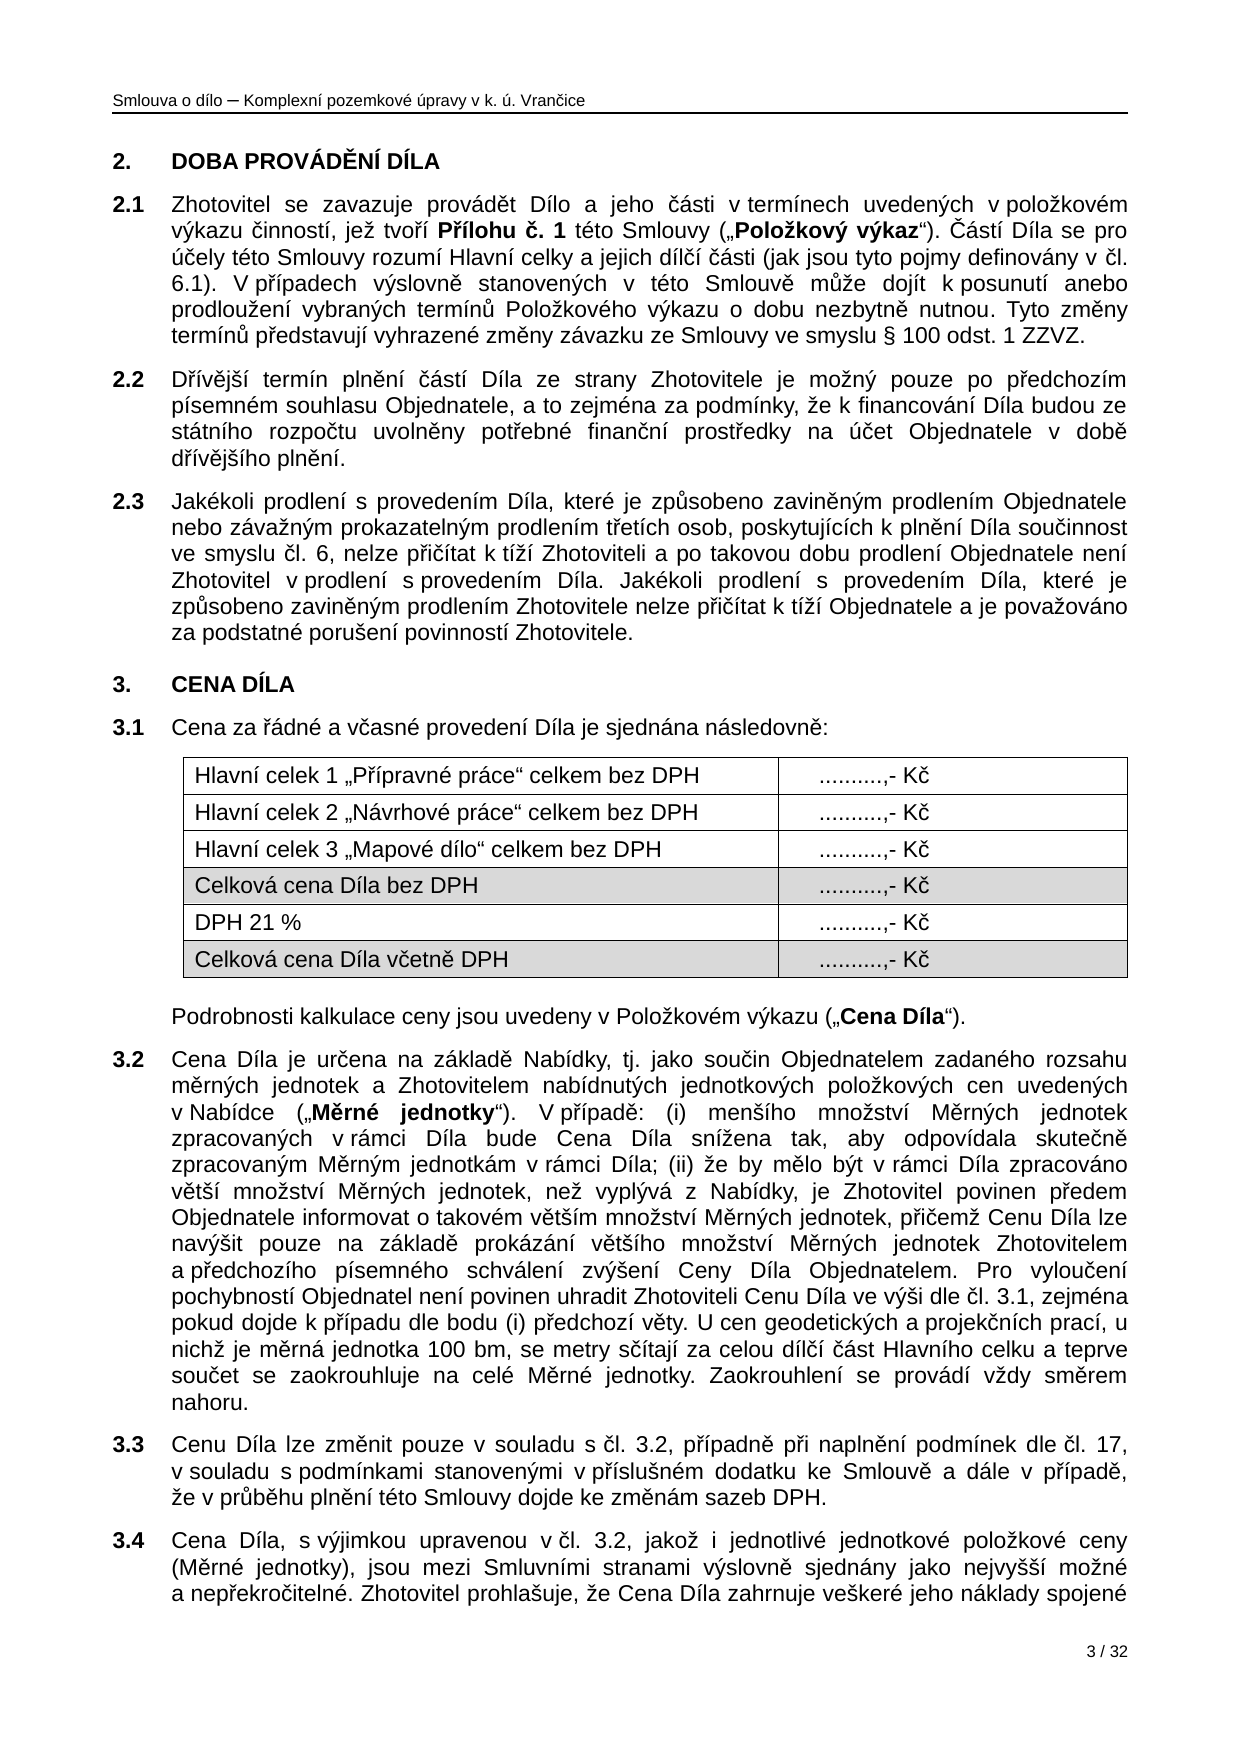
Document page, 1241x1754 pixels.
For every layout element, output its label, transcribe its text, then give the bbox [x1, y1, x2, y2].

table_header Hlavní celek 1 „Přípravné práce“ celkem bez DPH [184, 758, 778, 793]
text Doba PROVÁDĚNÍ díla [112, 148, 1128, 174]
text Jakékoli prodlení s provedením Díla, které je způsobeno zaviněným prodlením Objednatele nebo závažným prokazatelným prodlením třetích osob, poskytujících k plnění Díla součinnost ve smyslu čl. 6, nelze přičítat k tíží Zhotoviteli a po takovou dobu prodlení Objednatele není Zhotovitel v prodlení s provedením Díla. Jakékoli prodlení s provedením Díla, které je způsobeno zaviněným prodlením Zhotovitele nelze přičítat k tíží Objednatele a je považováno za podstatné porušení povinností Zhotovitele. [112, 488, 1128, 646]
table_cell ..........,- Kč [779, 868, 1127, 903]
table_cell DPH 21 % [184, 905, 778, 940]
table_cell Celková cena Díla včetně DPH [184, 941, 778, 977]
text Cena Díla je určena na základě Nabídky, tj. jako součin Objednatelem zadaného rozsahu měrných jednotek a Zhotovitelem nabídnutých jednotkových položkových cen uvedených v Nabídce („Měrné jednotky“). V případě: (i) menšího množství Měrných jednotek zpracovaných v rámci Díla bude Cena Díla snížena tak, aby odpovídala skutečně zpracovaným Měrným jednotkám v rámci Díla; (ii) že by mělo být v rámci Díla zpracováno větší množství Měrných jednotek, než vyplývá z Nabídky, je Zhotovitel povinen předem Objednatele informovat o takovém větším množství Měrných jednotek, přičemž Cenu Díla lze navýšit pouze na základě prokázání většího množství Měrných jednotek Zhotovitelem a předchozího písemného schválení zvýšení Ceny Díla Objednatelem. Pro vyloučení pochybností Objednatel není povinen uhradit Zhotoviteli Cenu Díla ve výši dle čl. 3.1, zejména pokud dojde k případu dle bodu (i) předchozí věty. U cen geodetických a projekčních prací, u nichž je měrná jednotka 100 bm, se metry sčítají za celou dílčí část Hlavního celku a teprve součet se zaokrouhluje na celé Měrné jednotky. Zaokrouhlení se provádí vždy směrem nahoru. [112, 1046, 1128, 1415]
table_cell Celková cena Díla bez DPH [184, 868, 778, 903]
table_cell ..........,- Kč [779, 905, 1127, 940]
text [112, 1527, 1128, 1606]
text Cenu Díla lze změnit pouze v souladu s čl. 3.2, případně při naplnění podmínek dle čl. 17, v souladu s podmínkami stanovenými v příslušném dodatku ke Smlouvě a dále v případě, že v průběhu plnění této Smlouvy dojde ke změnám sazeb DPH. [112, 1431, 1128, 1511]
table_cell Hlavní celek 3 „Mapové dílo“ celkem bez DPH [184, 831, 778, 867]
text Cena za řádné a včasné provedení Díla je sjednána následovně: [112, 714, 1128, 740]
table_header ..........,- Kč [779, 758, 1127, 793]
table_cell ..........,- Kč [779, 941, 1127, 977]
text Zhotovitel se zavazuje provádět Dílo a jeho části v termínech uvedených v položkovém výkazu činností, jež tvoří Přílohu č. 1 této Smlouvy („Položkový výkaz“). Částí Díla se pro účely této Smlouvy rozumí Hlavní celky a jejich dílčí části (jak jsou tyto pojmy definovány v čl. 6.1). V případech výslovně stanovených v této Smlouvě může dojít k posunutí anebo prodloužení vybraných termínů Položkového výkazu o dobu nezbytně nutnou. Tyto změny termínů představují vyhrazené změny závazku ze Smlouvy ve smyslu § 100 odst. 1 ZZVZ. [112, 191, 1128, 349]
text Dřívější termín plnění částí Díla ze strany Zhotovitele je možný pouze po předchozím písemném souhlasu Objednatele, a to zejména za podmínky, že k financování Díla budou ze státního rozpočtu uvolněny potřebné finanční prostředky na účet Objednatele v době dřívějšího plnění. [112, 366, 1128, 471]
text Cena díla [112, 671, 1128, 697]
list Podrobnosti kalkulace ceny jsou uvedeny v Položkovém výkazu („Cena Díla“). [171, 1003, 1128, 1029]
table_cell ..........,- Kč [779, 831, 1127, 867]
table_cell Hlavní celek 2 „Návrhové práce“ celkem bez DPH [184, 795, 778, 830]
table_cell ..........,- Kč [779, 795, 1127, 830]
